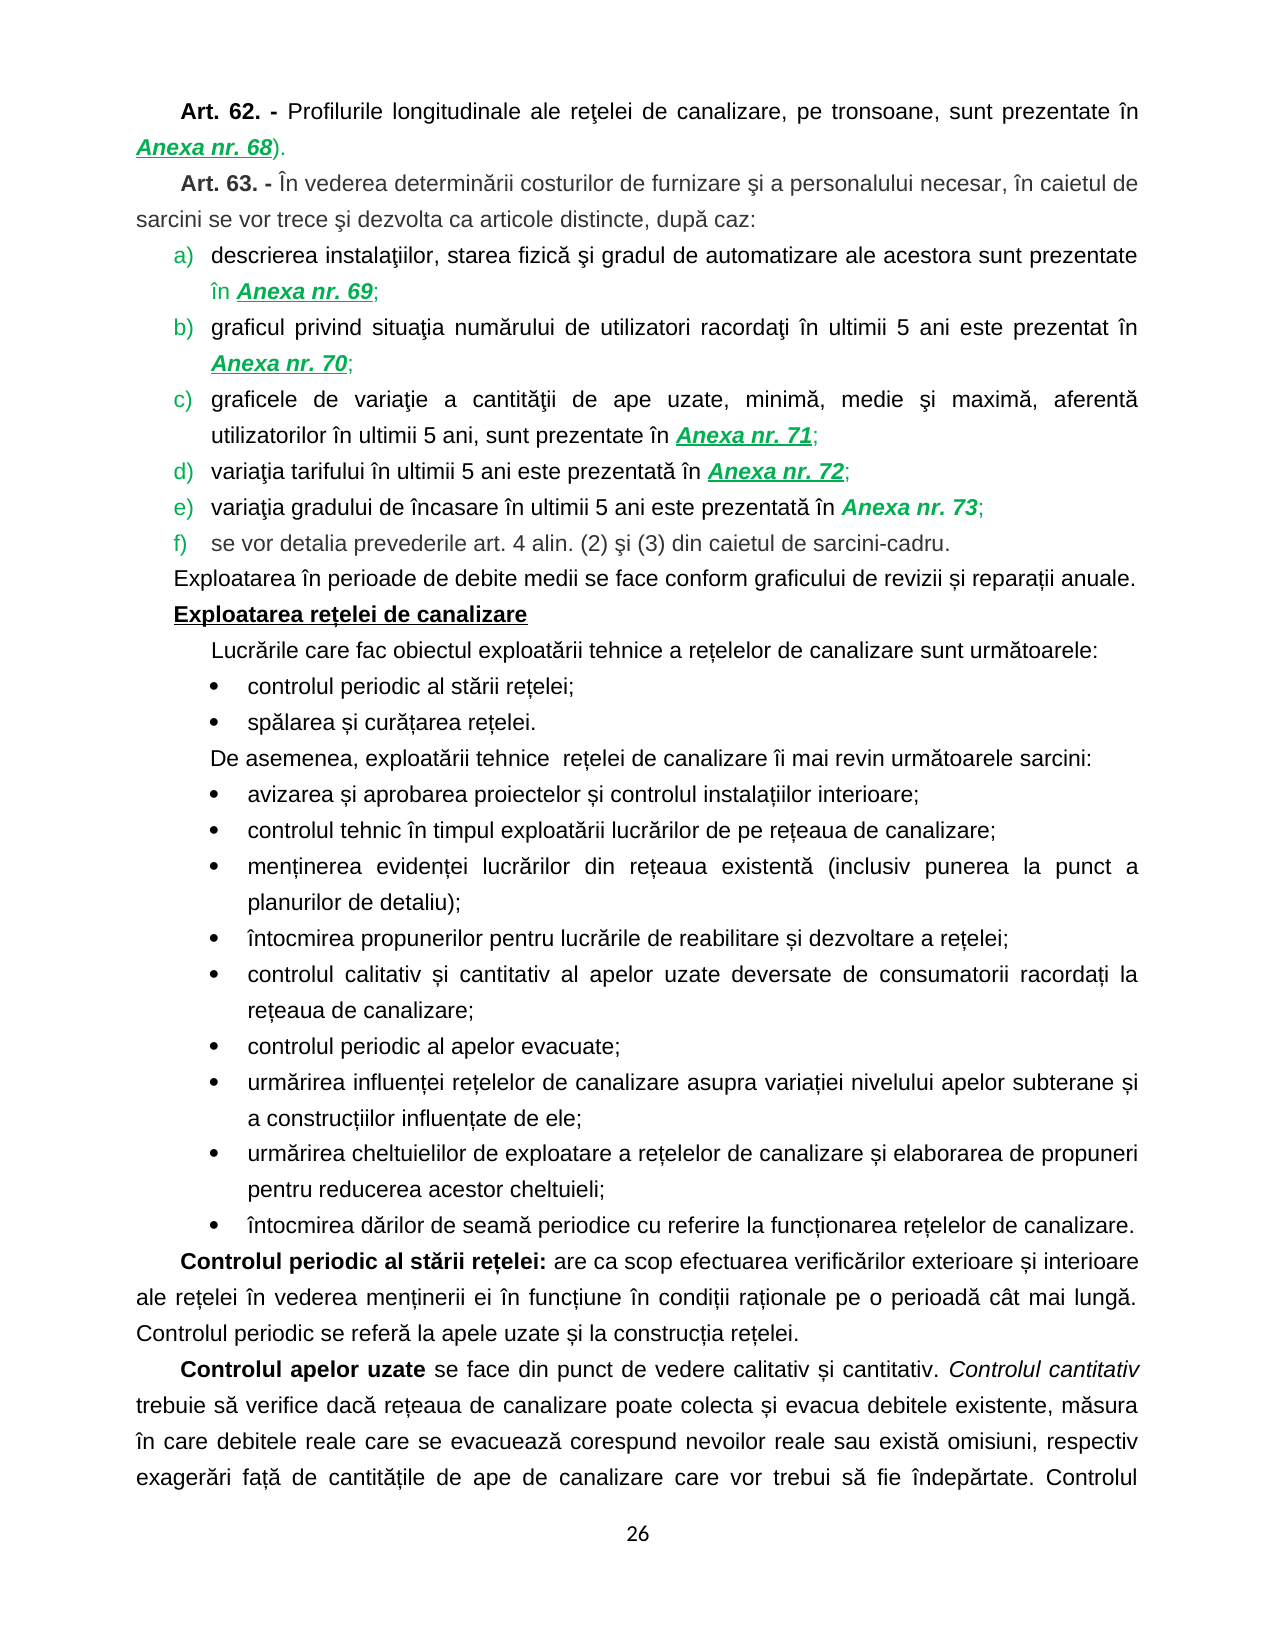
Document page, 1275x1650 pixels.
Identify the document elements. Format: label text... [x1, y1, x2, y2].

text Lucrările care fac obiectul exploatării tehnice a rețelelor de canalizare sunt următoarele: [136, 628, 1139, 664]
text Exploatarea rețelei de canalizare [136, 592, 1139, 628]
list avizarea și aprobarea proiectelor și controlul instalațiilor interioare; [210, 771, 1139, 807]
list descrierea instalaţiilor, starea fizică şi gradul de automatizare ale acestora sunt prezentate în Anexa nr. 69; [173, 232, 1139, 304]
text Art. 63. - În vederea determinării costurilor de furnizare şi a personalului necesar, în caietul de sarcini se vor trece şi dezvolta ca articole distincte, după caz: [136, 161, 1139, 232]
list graficele de variaţie a cantităţii de ape uzate, minimă, medie şi maximă, aferentă utilizatorilor în ultimii 5 ani, sunt prezentate în Anexa nr. 71; [173, 376, 1139, 448]
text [136, 1346, 1139, 1490]
list variaţia tarifului în ultimii 5 ani este prezentată în Anexa nr. 72; [173, 448, 1139, 484]
list spălarea și curățarea rețelei. [210, 699, 1139, 736]
list întocmirea propunerilor pentru lucrările de reabilitare și dezvoltare a rețelei; [210, 915, 1139, 951]
text Exploatarea în perioade de debite medii se face conform graficului de revizii și reparații anuale. [136, 556, 1139, 592]
list întocmirea dărilor de seamă periodice cu referire la funcționarea rețelelor de canalizare. [210, 1203, 1139, 1239]
list controlul calitativ și cantitativ al apelor uzate deversate de consumatorii racordați la rețeaua de canalizare; [210, 951, 1139, 1023]
text Art. 62. - Profilurile longitudinale ale reţelei de canalizare, pe tronsoane, sunt prezentate în Anexa nr. 68). [136, 89, 1139, 161]
list urmărirea cheltuielilor de exploatare a rețelelor de canalizare și elaborarea de propuneri pentru reducerea acestor cheltuieli; [210, 1131, 1139, 1203]
text De asemenea, exploatării tehnice rețelei de canalizare îi mai revin următoarele sarcini: [136, 736, 1139, 771]
list controlul tehnic în timpul exploatării lucrărilor de pe rețeaua de canalizare; [210, 807, 1139, 843]
list urmărirea influenței rețelelor de canalizare asupra variației nivelului apelor subterane și a construcțiilor influențate de ele; [210, 1059, 1139, 1131]
list controlul periodic al stării rețelei; [210, 664, 1139, 699]
text Controlul periodic al stării rețelei: are ca scop efectuarea verificărilor exterioare și interioare ale rețelei în vederea menținerii ei în funcțiune în condiții raționale pe o perioadă cât mai lungă. Controlul periodic se referă la apele uzate și la construcția rețelei. [136, 1239, 1139, 1346]
list controlul periodic al apelor evacuate; [210, 1023, 1139, 1059]
list se vor detalia prevederile art. 4 alin. (2) şi (3) din caietul de sarcini-cadru. [173, 520, 1139, 556]
list variaţia gradului de încasare în ultimii 5 ani este prezentată în Anexa nr. 73; [173, 484, 1139, 520]
list graficul privind situaţia numărului de utilizatori racordaţi în ultimii 5 ani este prezentat în Anexa nr. 70; [173, 304, 1139, 376]
list menținerea evidenței lucrărilor din rețeaua existentă (inclusiv punerea la punct a planurilor de detaliu); [210, 843, 1139, 915]
